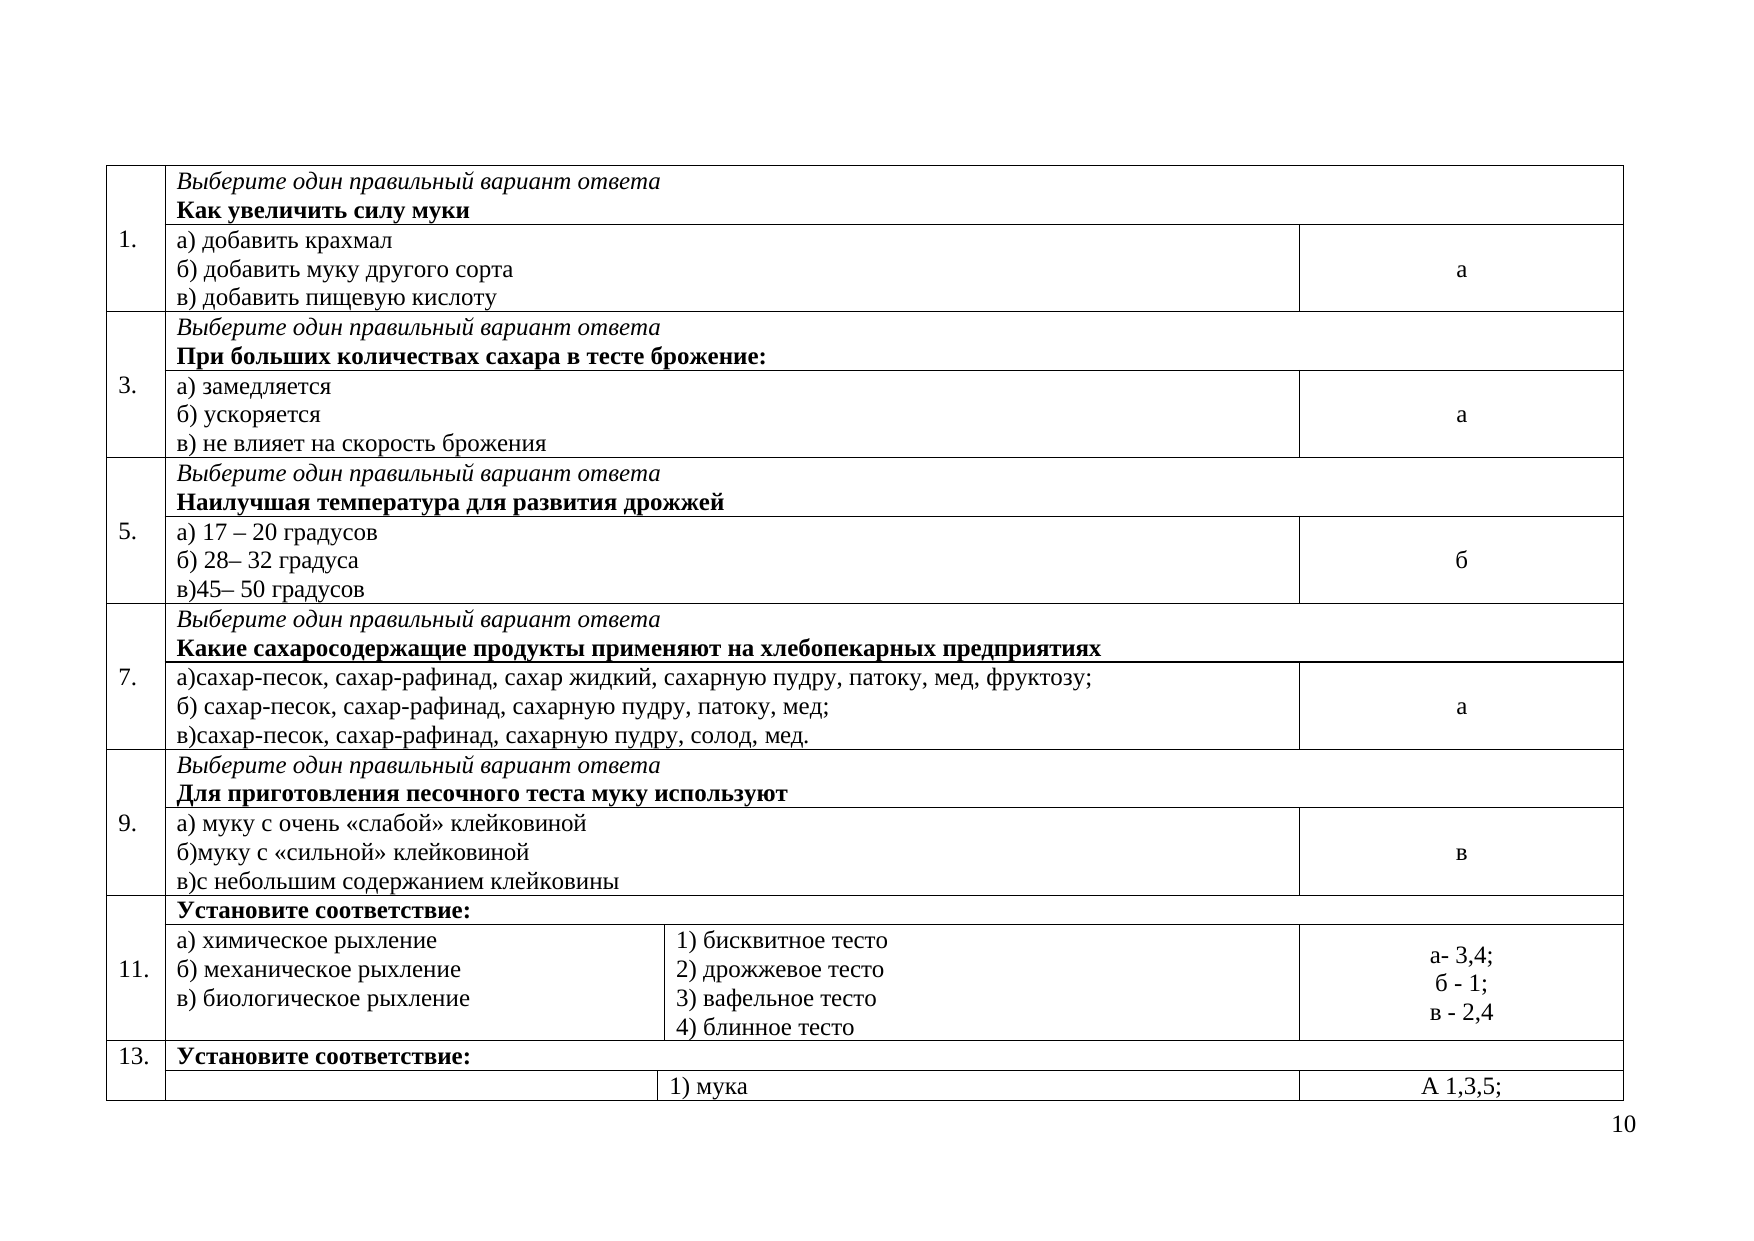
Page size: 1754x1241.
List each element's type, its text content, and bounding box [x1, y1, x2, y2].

table_cell Выберите один правильный вариант ответа Для приготовления песочного теста муку используют [166, 750, 1623, 807]
table_cell а)сахар-песок, сахар-рафинад, сахар жидкий, сахарную пудру, патоку, мед, фруктозу; б) сахар-песок, сахар-рафинад, сахарную пудру, патоку, мед; в)сахар-песок, сахар-рафинад, сахарную пудру, солод, мед. [166, 663, 1299, 749]
table_cell Выберите один правильный вариант ответа Наилучшая температура для развития дрожжей [166, 458, 1623, 516]
table_cell а [1300, 225, 1623, 311]
table_cell в [1300, 808, 1623, 894]
table_cell [107, 166, 165, 311]
table_cell [107, 750, 165, 894]
table_cell а) добавить крахмал б) добавить муку другого сорта в) добавить пищевую кислоту [166, 225, 1299, 311]
table_cell б [1300, 517, 1623, 603]
table_cell [107, 312, 165, 457]
table_cell а) муку с очень «слабой» клейковиной б)муку с «сильной» клейковиной в)с небольшим содержанием клейковины [166, 808, 1299, 894]
table_cell [107, 458, 165, 603]
table_cell а- 3,4; б - 1; в - 2,4 [1300, 925, 1623, 1040]
table_cell 1) бисквитное тесто 2) дрожжевое тесто 3) вафельное тесто 4) блинное тесто [665, 925, 1299, 1040]
table_cell а [1300, 371, 1623, 457]
table_cell Выберите один правильный вариант ответа Какие сахаросодержащие продукты применяют на хлебопекарных предприятиях [166, 604, 1623, 661]
table_cell А 1,3,5; Б 2,4,6 [1300, 1071, 1623, 1100]
table_cell [107, 604, 165, 749]
table_cell Выберите один правильный вариант ответа Как увеличить силу муки [166, 166, 1623, 224]
table_cell Установите соответствие: [166, 896, 1623, 924]
table_cell Установите соответствие: [166, 1041, 1623, 1070]
table_cell [107, 896, 165, 1040]
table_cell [166, 1071, 657, 1100]
table_cell а [1300, 663, 1623, 749]
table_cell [658, 1071, 1299, 1100]
table_cell Выберите один правильный вариант ответа При больших количествах сахара в тесте брожение: [166, 312, 1623, 370]
table_cell [107, 1041, 165, 1100]
table_cell а) химическое рыхление б) механическое рыхление в) биологическое рыхление [166, 925, 664, 1040]
table_cell а) замедляется б) ускоряется в) не влияет на скорость брожения [166, 371, 1299, 457]
table_cell а) 17 – 20 градусов б) 28– 32 градуса в)45– 50 градусов [166, 517, 1299, 603]
